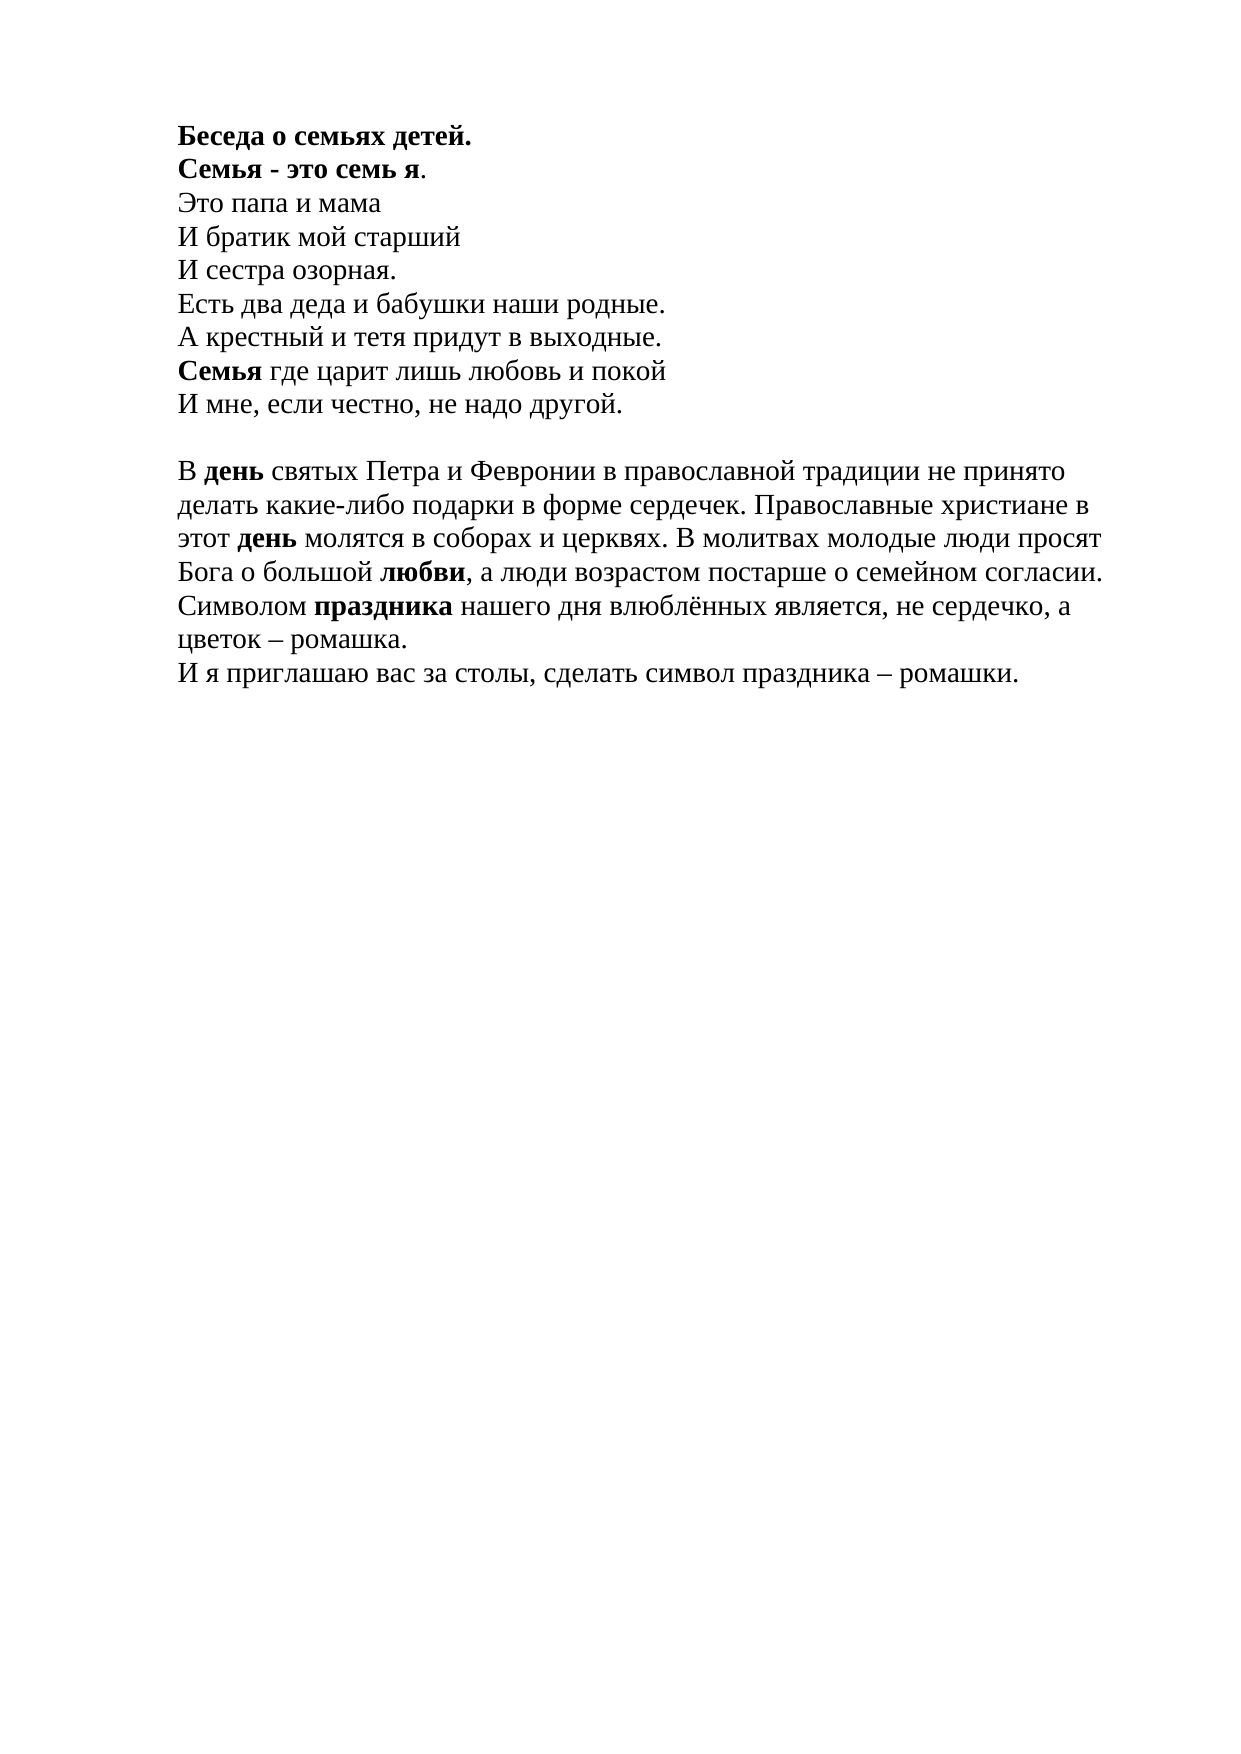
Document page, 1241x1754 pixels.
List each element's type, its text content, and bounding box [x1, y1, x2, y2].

text Есть два деда и бабушки наши родные. [177, 286, 1152, 319]
text А крестный и тетя придут в выходные. [177, 319, 1152, 353]
text И братик мой старший [177, 219, 1152, 252]
text В день святых Петра и Февронии в православной традиции не принято делать какие-либо подарки в форме сердечек. Православные христиане в этот день молятся в соборах и церквях. В молитвах молодые люди просят Бога о большой любви, а люди возрастом постарше о семейном согласии. [177, 453, 1152, 588]
text Это папа и мама [177, 185, 1152, 219]
text И мне, если честно, не надо другой. [177, 386, 1152, 420]
text Беседа о семьях детей. [177, 118, 1152, 152]
text И сестра озорная. [177, 252, 1152, 286]
text Символом праздника нашего дня влюблённых является, не сердечко, а цветок – ромашка. [177, 588, 1152, 655]
text Семья - это семь я. [177, 152, 1152, 185]
text И я приглашаю вас за столы, сделать символ праздника – ромашки. [177, 655, 1152, 688]
text Семья где царит лишь любовь и покой [177, 353, 1152, 386]
